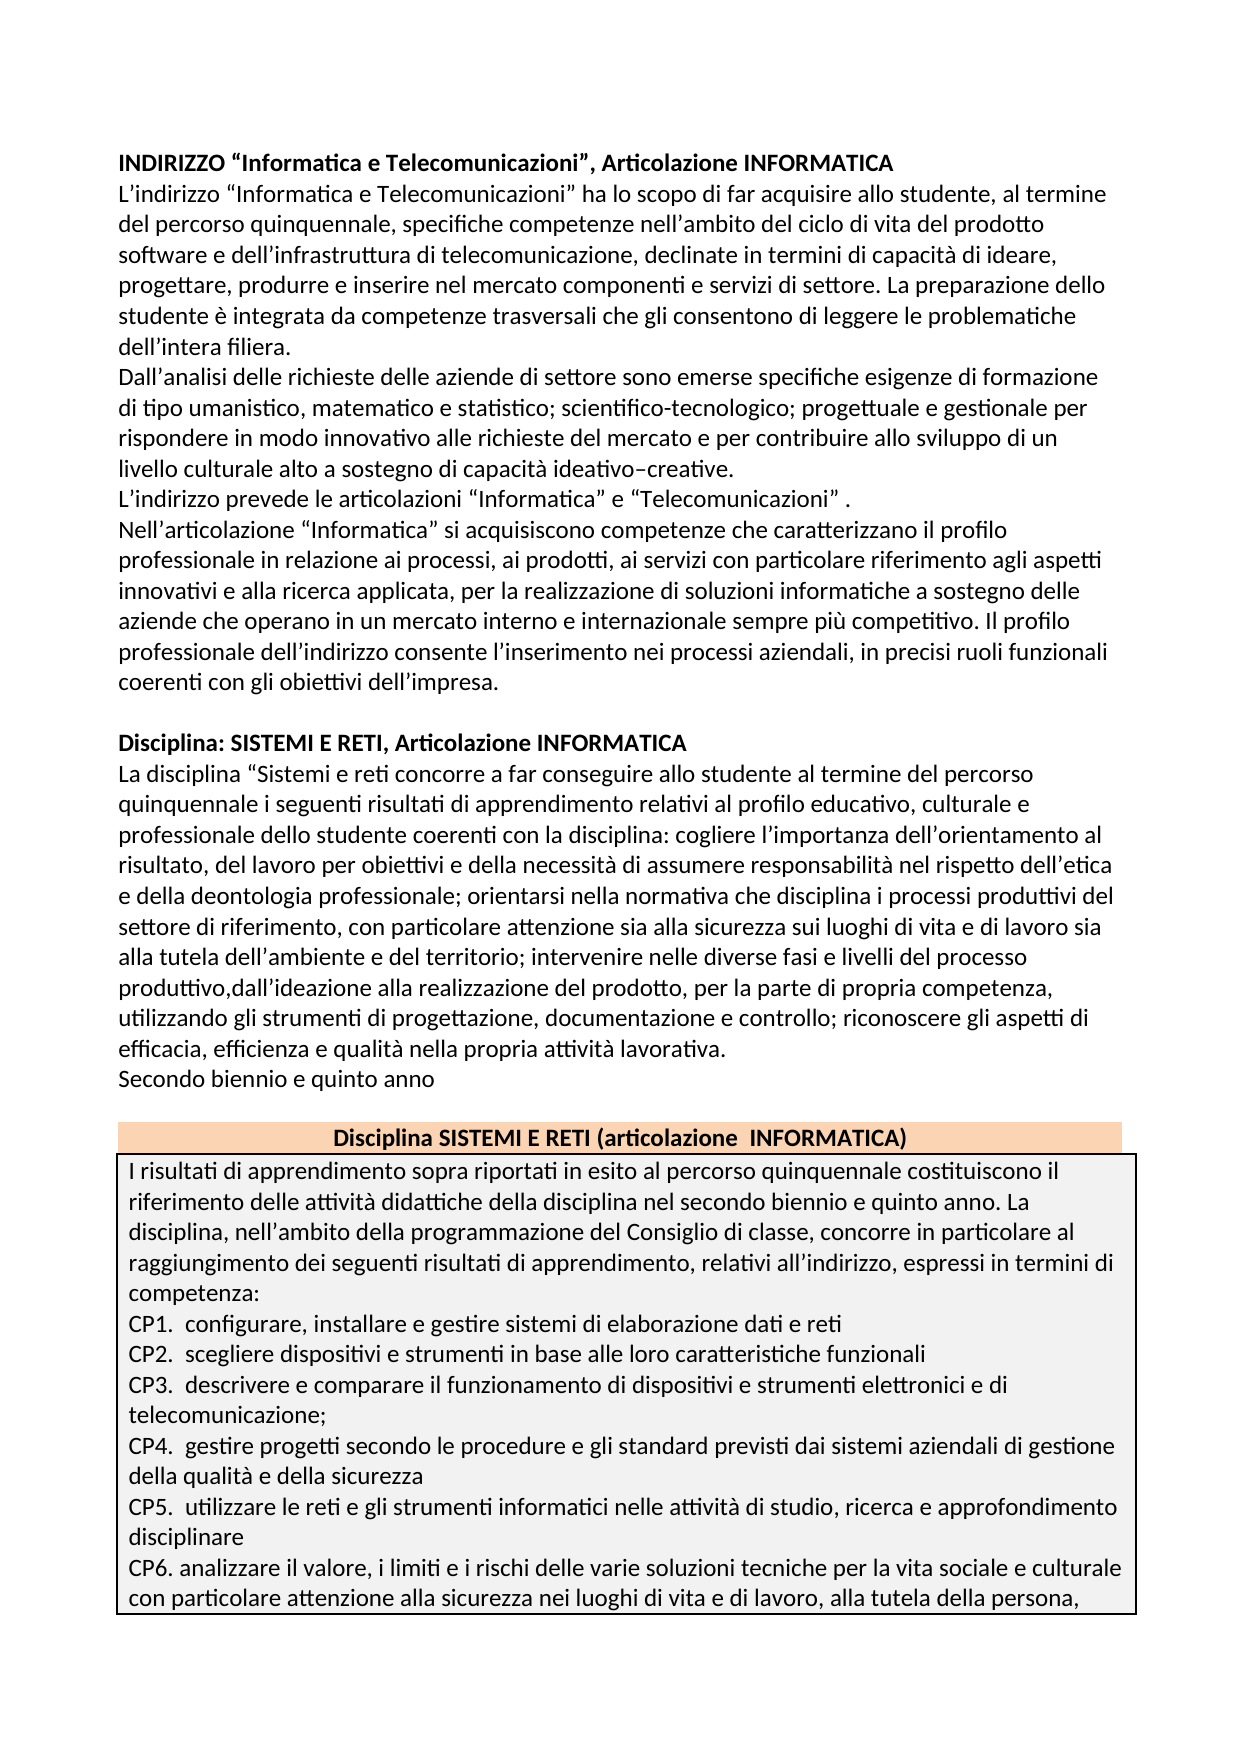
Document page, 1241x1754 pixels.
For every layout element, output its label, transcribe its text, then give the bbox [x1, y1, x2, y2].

text INDIRIZZO “Informatica e Telecomunicazioni”, Articolazione INFORMATICA [118, 148, 1122, 178]
text Dall’analisi delle richieste delle aziende di settore sono emerse specifiche esigenze di formazione di tipo umanistico, matematico e statistico; scientifico-tecnologico; progettuale e gestionale per rispondere in modo innovativo alle richieste del mercato e per contribuire allo sviluppo di un livello culturale alto a sostegno di capacità ideativo–creative. [118, 361, 1122, 483]
text L’indirizzo “Informatica e Telecomunicazioni” ha lo scopo di far acquisire allo studente, al termine del percorso quinquennale, specifiche competenze nell’ambito del ciclo di vita del prodotto software e dell’infrastruttura di telecomunicazione, declinate in termini di capacità di ideare, progettare, produrre e inserire nel mercato componenti e servizi di settore. La preparazione dello [118, 178, 1122, 300]
text studente è integrata da competenze trasversali che gli consentono di leggere le problematiche dell’intera filiera. [118, 300, 1122, 361]
text La disciplina “Sistemi e reti concorre a far conseguire allo studente al termine del percorso quinquennale i seguenti risultati di apprendimento relativi al profilo educativo, culturale e professionale dello studente coerenti con la disciplina: cogliere l’importanza dell’orientamento al risultato, del lavoro per obiettivi e della necessità di assumere responsabilità nel rispetto dell’etica e della deontologia professionale; orientarsi nella normativa che disciplina i processi produttivi del settore di riferimento, con particolare attenzione sia alla sicurezza sui luoghi di vita e di lavoro sia alla tutela dell’ambiente e del territorio; intervenire nelle diverse fasi e livelli del processo produttivo,dall’ideazione alla realizzazione del prodotto, per la parte di propria competenza, utilizzando gli strumenti di progettazione, documentazione e controllo; riconoscere gli aspetti di efficacia, efficienza e qualità nella propria attività lavorativa. [118, 758, 1122, 1063]
text Nell’articolazione “Informatica” si acquisiscono competenze che caratterizzano il profilo professionale in relazione ai processi, ai prodotti, ai servizi con particolare riferimento agli aspetti innovativi e alla ricerca applicata, per la realizzazione di soluzioni informatiche a sostegno delle aziende che operano in un mercato interno e internazionale sempre più competitivo. Il profilo professionale dell’indirizzo consente l’inserimento nei processi aziendali, in precisi ruoli funzionali coerenti con gli obiettivi dell’impresa. [118, 514, 1122, 697]
text Secondo biennio e quinto anno [118, 1063, 1122, 1094]
text Disciplina SISTEMI E RETI (articolazione INFORMATICA) [118, 1122, 1122, 1153]
text Disciplina: SISTEMI E RETI, Articolazione INFORMATICA [118, 727, 1122, 758]
text L’indirizzo prevede le articolazioni “Informatica” e “Telecomunicazioni” . [118, 483, 1122, 514]
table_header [118, 1155, 1135, 1613]
